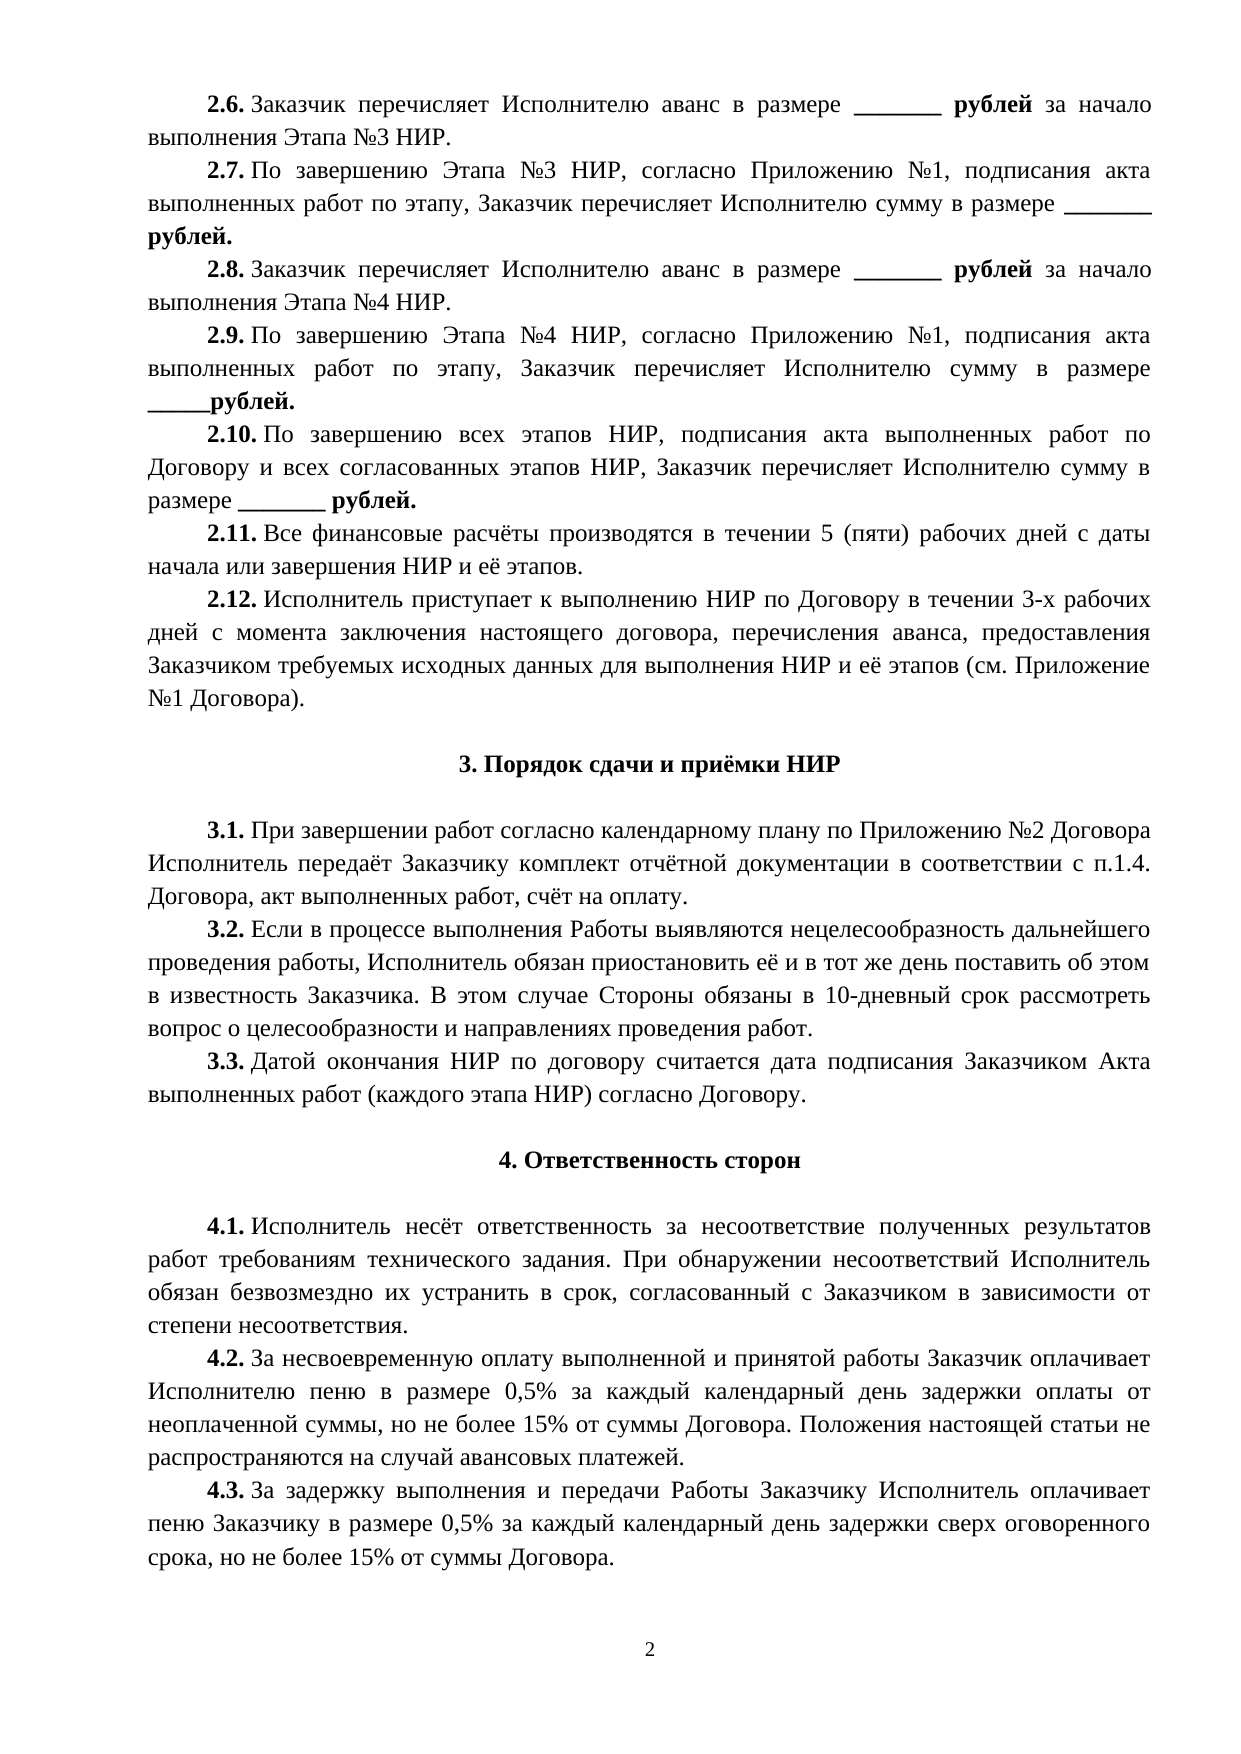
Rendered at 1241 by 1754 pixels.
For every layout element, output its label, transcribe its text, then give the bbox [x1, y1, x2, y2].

list За задержку выполнения и передачи Работы Заказчику Исполнитель оплачивает пеню Заказчику в размере 0,5% за каждый календарный день задержки сверх оговоренного срока, но не более 15% от суммы Договора. [148, 1476, 1152, 1570]
list Ответственность сторон [148, 1145, 1152, 1174]
list Заказчик перечисляет Исполнителю аванс в размере _______ рублей за начало выполнения Этапа №4 НИР. [148, 254, 1152, 316]
list Исполнитель несёт ответственность за несоответствие полученных результатов работ требованиям технического задания. При обнаружении несоответствий Исполнитель обязан безвозмездно их устранить в срок, согласованный с Заказчиком в зависимости от степени несоответствия. [148, 1211, 1152, 1339]
list По завершению Этапа №4 НИР, согласно Приложению №1, подписания акта выполненных работ по этапу, Заказчик перечисляет Исполнителю сумму в размере _____рублей. [148, 320, 1152, 414]
list Порядок сдачи и приёмки НИР [148, 749, 1152, 778]
list Заказчик перечисляет Исполнителю аванс в размере _______ рублей за начало выполнения Этапа №3 НИР. [148, 89, 1152, 150]
list При завершении работ согласно календарному плану по Приложению №2 Договора Исполнитель передаёт Заказчику комплект отчётной документации в соответствии с п.1.4. Договора, акт выполненных работ, счёт на оплату. [148, 815, 1152, 910]
list За несвоевременную оплату выполненной и принятой работы Заказчик оплачивает Исполнителю пеню в размере 0,5% за каждый календарный день задержки оплаты от неоплаченной суммы, но не более 15% от суммы Договора. Положения настоящей статьи не распространяются на случай авансовых платежей. [148, 1343, 1152, 1471]
list Исполнитель приступает к выполнению НИР по Договору в течении 3-х рабочих дней с момента заключения настоящего договора, перечисления аванса, предоставления Заказчиком требуемых исходных данных для выполнения НИР и её этапов (см. Приложение №1 Договора). [148, 584, 1152, 712]
list Все финансовые расчёты производятся в течении 5 (пяти) рабочих дней с даты начала или завершения НИР и её этапов. [148, 518, 1152, 580]
list По завершению Этапа №3 НИР, согласно Приложению №1, подписания акта выполненных работ по этапу, Заказчик перечисляет Исполнителю сумму в размере _______ рублей. [148, 155, 1152, 249]
list Датой окончания НИР по договору считается дата подписания Заказчиком Акта выполненных работ (каждого этапа НИР) согласно Договору. [148, 1046, 1152, 1108]
list Если в процессе выполнения Работы выявляются нецелесообразность дальнейшего проведения работы, Исполнитель обязан приостановить её и в тот же день поставить об этом в известность Заказчика. В этом случае Стороны обязаны в 10-дневный срок рассмотреть вопрос о целесообразности и направлениях проведения работ. [148, 914, 1152, 1042]
list По завершению всех этапов НИР, подписания акта выполненных работ по Договору и всех согласованных этапов НИР, Заказчик перечисляет Исполнителю сумму в размере _______ рублей. [148, 419, 1152, 514]
